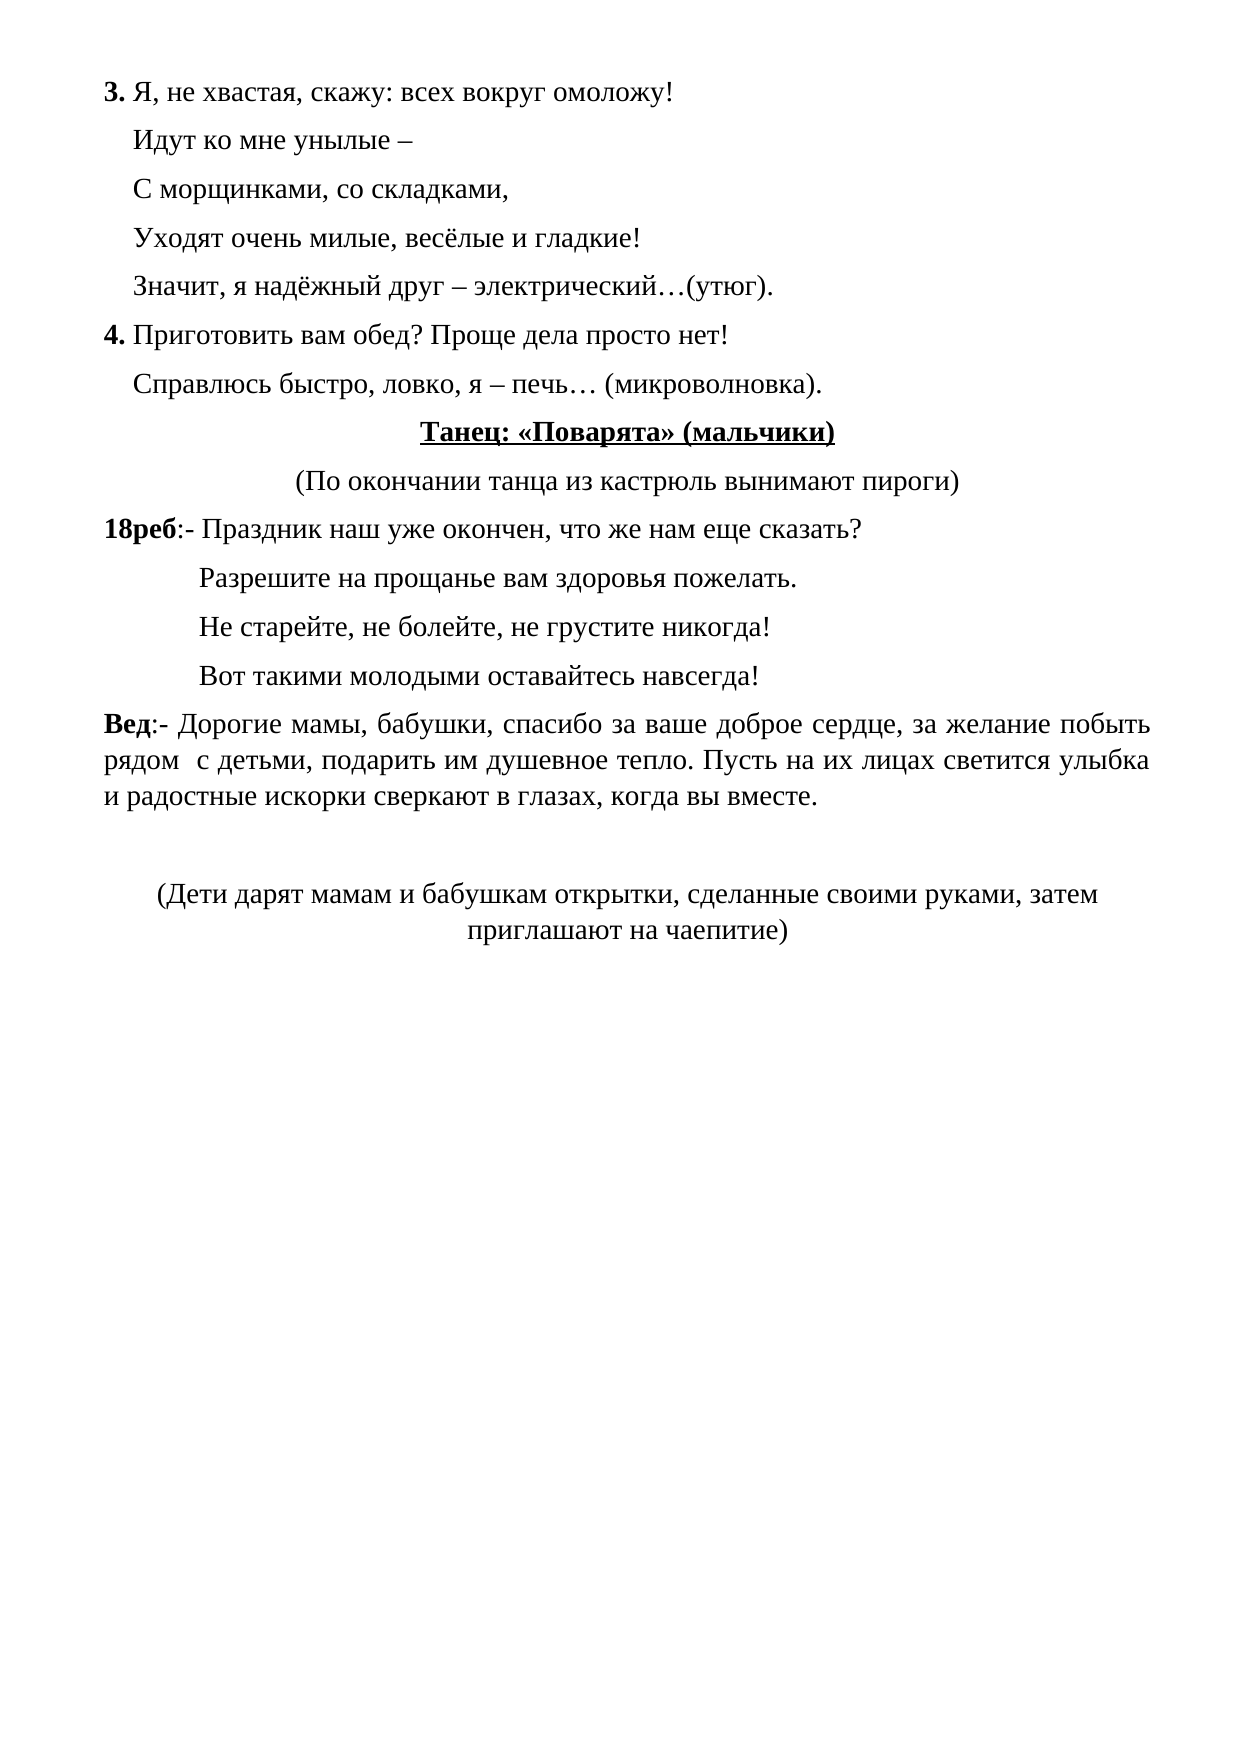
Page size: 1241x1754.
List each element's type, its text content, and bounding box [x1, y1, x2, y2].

text Уходят очень милые, весёлые и гладкие! [103, 220, 1152, 253]
text Идут ко мне унылые – [103, 122, 1152, 156]
text Вот такими молодыми оставайтесь навсегда! [103, 658, 1152, 691]
text Вед:- Дорогие мамы, бабушки, спасибо за ваше доброе сердце, за желание побыть рядом с детьми, подарить им душевное тепло. Пусть на их лицах светится улыбка и радостные искорки сверкают в глазах, когда вы вместе. [103, 706, 1152, 812]
text Танец: «Поварята» (мальчики) [103, 414, 1152, 448]
text 18реб:- Праздник наш уже окончен, что же нам еще сказать? [103, 512, 1152, 545]
text 3. Я, не хвастая, скажу: всех вокруг омоложу! [103, 74, 1152, 107]
text С морщинками, со складками, [103, 171, 1152, 205]
text Значит, я надёжный друг – электрический…(утюг). [103, 268, 1152, 302]
text 4. Приготовить вам обед? Проще дела просто нет! [103, 317, 1152, 351]
text Разрешите на прощанье вам здоровья пожелать. [103, 560, 1152, 594]
text Справлюсь быстро, ловко, я – печь… (микроволновка). [103, 366, 1152, 399]
text (Дети дарят мамам и бабушкам открытки, сделанные своими руками, затем приглашают на чаепитие) [103, 876, 1152, 946]
text Не старейте, не болейте, не грустите никогда! [103, 609, 1152, 642]
text (По окончании танца из кастрюль вынимают пироги) [103, 463, 1152, 497]
